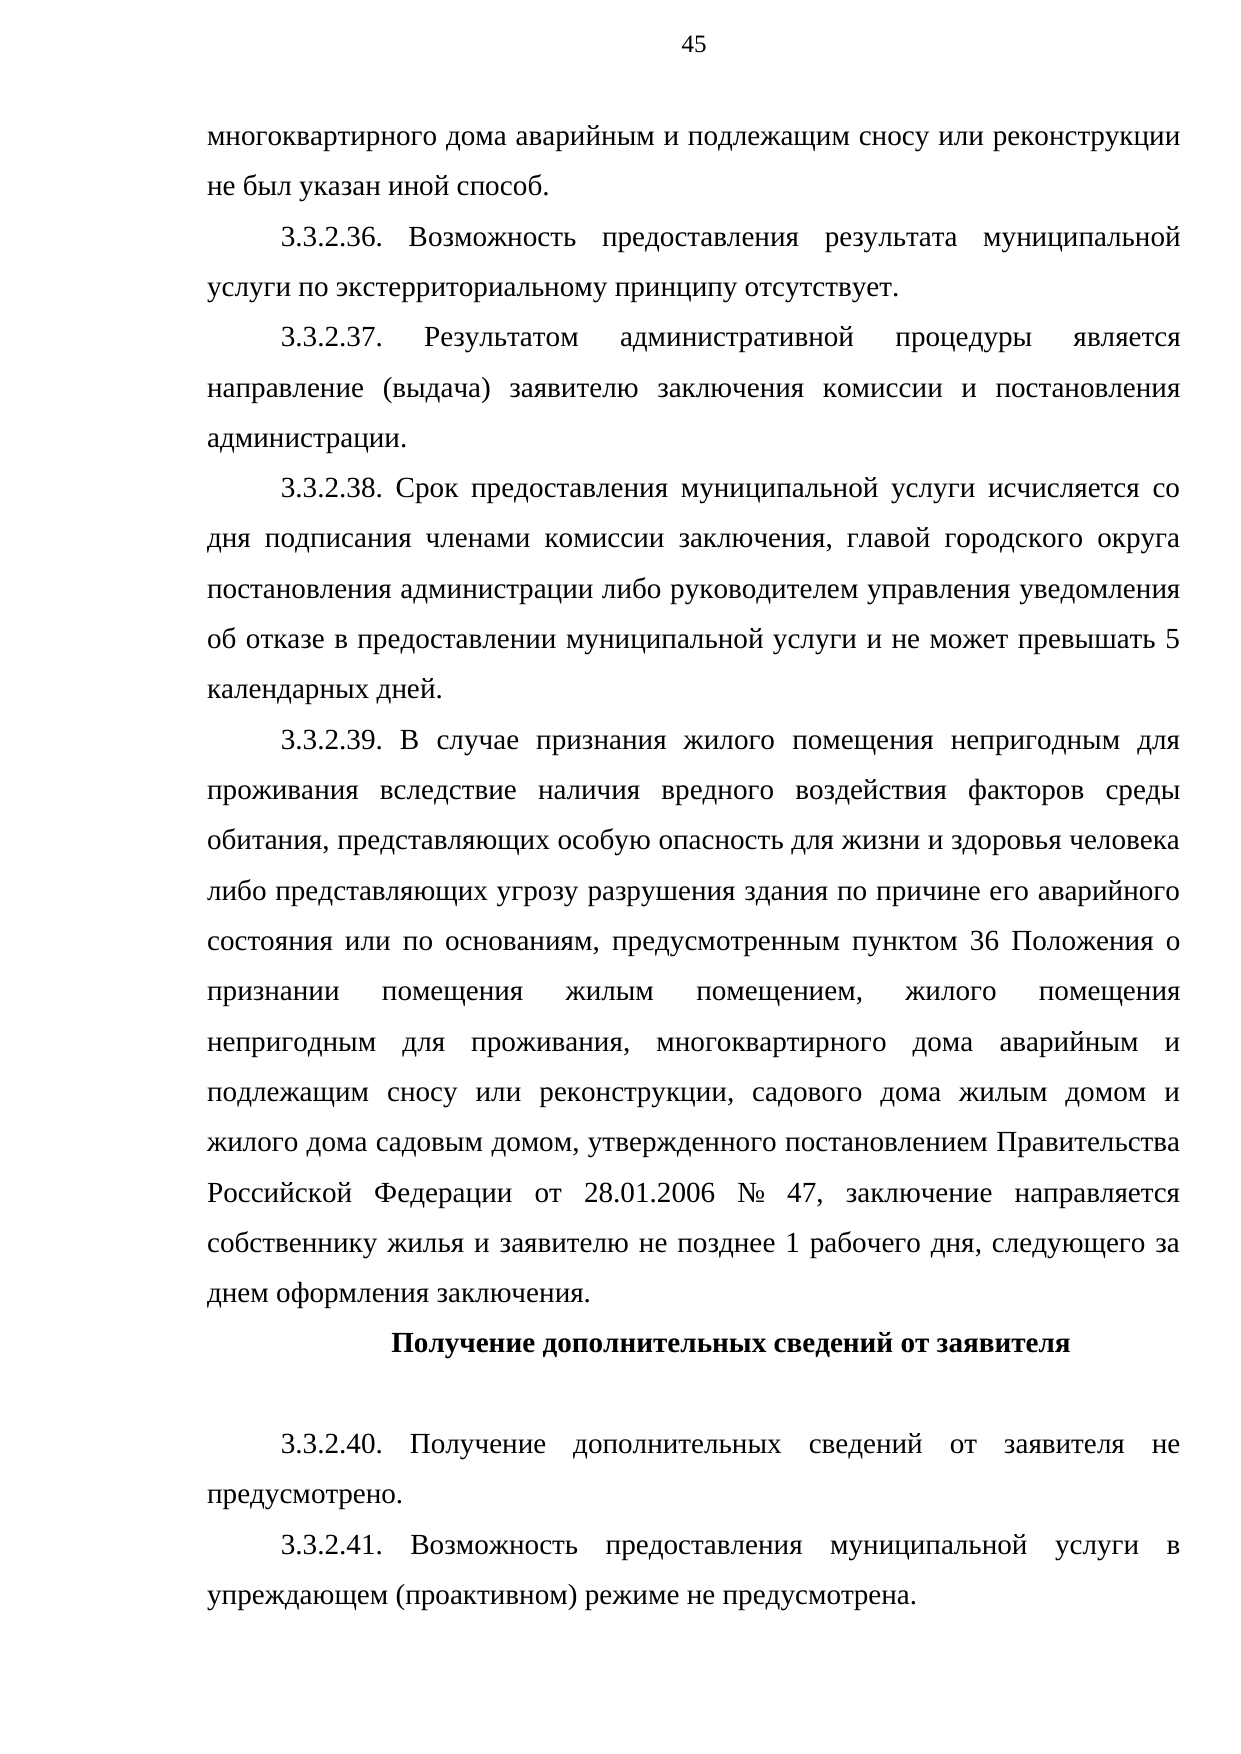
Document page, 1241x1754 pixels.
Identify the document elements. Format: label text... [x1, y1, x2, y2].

text 3.3.2.40. Получение дополнительных сведений от заявителя не предусмотрено. [207, 1426, 1181, 1510]
text 3.3.2.41. Возможность предоставления муниципальной услуги в упреждающем (проактивном) режиме не предусмотрена. [207, 1527, 1181, 1611]
text 3.3.2.36. Возможность предоставления результата муниципальной услуги по экстерриториальному принципу отсутствует. [207, 219, 1181, 303]
text 3.3.2.37. Результатом административной процедуры является направление (выдача) заявителю заключения комиссии и постановления администрации. [207, 319, 1181, 453]
text Получение дополнительных сведений от заявителя [207, 1326, 1181, 1359]
text 3.3.2.39. В случае признания жилого помещения непригодным для проживания вследствие наличия вредного воздействия факторов среды обитания, представляющих особую опасность для жизни и здоровья человека либо представляющих угрозу разрушения здания по причине его аварийного состояния или по основаниям, предусмотренным пунктом 36 Положения о признании помещения жилым помещением, жилого помещения непригодным для проживания, многоквартирного дома аварийным и подлежащим сносу или реконструкции, садового дома жилым домом и жилого дома садовым домом, утвержденного постановлением Правительства Российской Федерации от 28.01.2006 № 47, заключение направляется собственнику жилья и заявителю не позднее 1 рабочего дня, следующего за днем оформления заключения. [207, 722, 1181, 1309]
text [207, 118, 1181, 202]
text 3.3.2.38. Срок предоставления муниципальной услуги исчисляется со дня подписания членами комиссии заключения, главой городского округа постановления администрации либо руководителем управления уведомления об отказе в предоставлении муниципальной услуги и не может превышать 5 календарных дней. [207, 470, 1181, 705]
